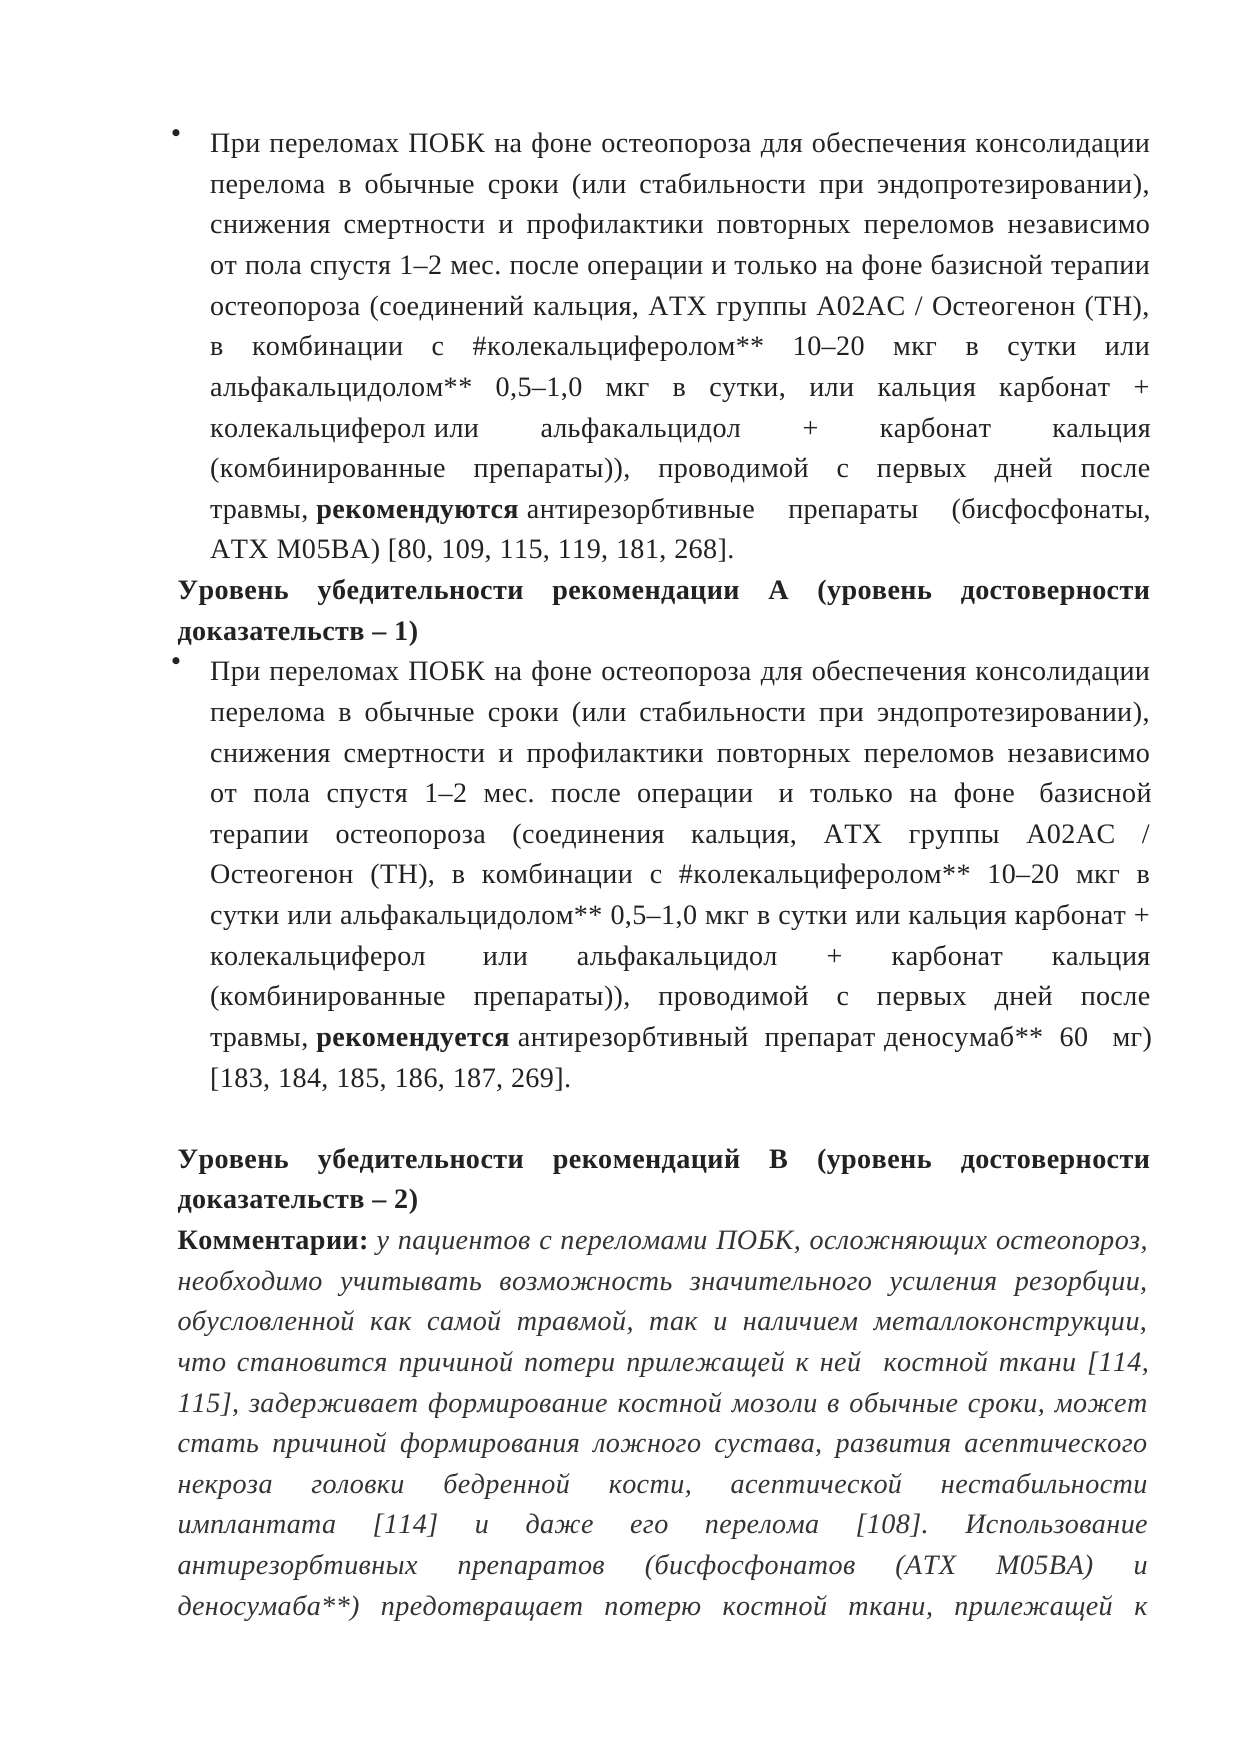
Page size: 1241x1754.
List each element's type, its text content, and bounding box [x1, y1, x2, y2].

text Уровень убедительности рекомендации А (уровень достоверности доказательств – 1) [177, 565, 1152, 646]
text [177, 1215, 1152, 1621]
list При переломах ПОБК на фоне остеопороза для обеспечения консолидации перелома в обычные сроки (или стабильности при эндопротезировании), снижения смертности и профилактики повторных переломов независимо от пола спустя 1–2 мес. после операции и только на фоне базисной терапии остеопороза (соединения кальция, АТХ группы A02AC / Остеогенон (ТН), в комбинации с #колекальциферолом** 10–20 мкг в сутки или альфакальцидолом** 0,5–1,0 мкг в сутки или кальция карбонат + колекальциферол или альфакальцидол + карбонат кальция (комбинированные препараты)), проводимой с первых дней после травмы, рекомендуется антирезорбтивный препарат деносумаб** 60 мг) [183, 184, 185, 186, 187, 269]. [172, 646, 1152, 1134]
list При переломах ПОБК на фоне остеопороза для обеспечения консолидации перелома в обычные сроки (или стабильности при эндопротезировании), снижения смертности и профилактики повторных переломов независимо от пола спустя 1–2 мес. после операции и только на фоне базисной терапии остеопороза (соединений кальция, АТХ группы A02AC / Остеогенон (ТН), в комбинации с #колекальциферолом** 10–20 мкг в сутки или альфакальцидолом** 0,5–1,0 мкг в сутки, или кальция карбонат + колекальциферол или альфакальцидол + карбонат кальция (комбинированные препараты)), проводимой с первых дней после травмы, рекомендуются антирезорбтивные препараты (бисфосфонаты, АТХ M05BA) [80, 109, 115, 119, 181, 268]. [172, 118, 1152, 565]
text Уровень убедительности рекомендаций В (уровень достоверности доказательств – 2) [177, 1134, 1152, 1215]
